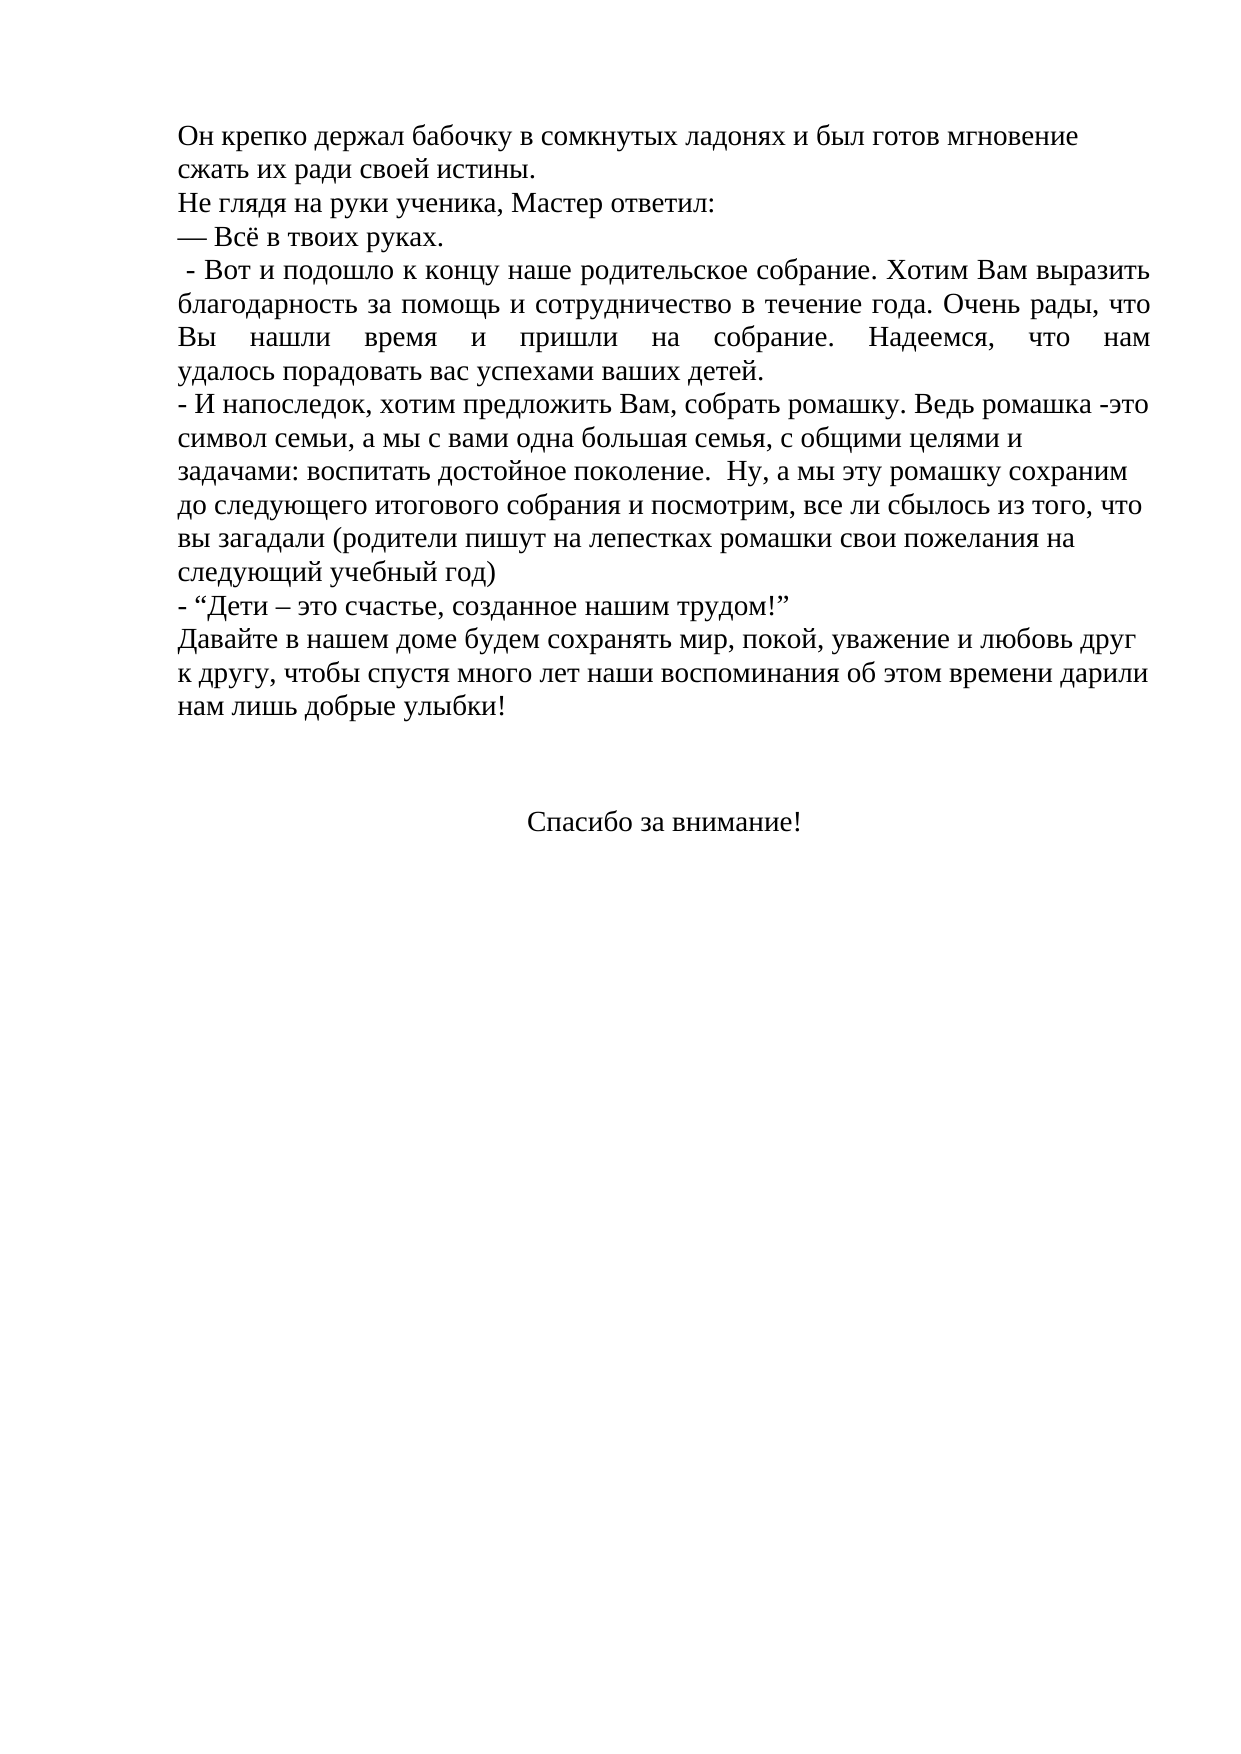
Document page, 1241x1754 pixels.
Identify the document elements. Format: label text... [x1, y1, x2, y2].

text Спасибо за внимание! [177, 804, 1152, 837]
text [177, 118, 1152, 252]
text - И напоследок, хотим предложить Вам, собрать ромашку. Ведь ромашка -это символ семьи, а мы с вами одна большая семья, с общими целями и задачами: воспитать достойное поколение. Ну, а мы эту ромашку сохраним до следующего итогового собрания и посмотрим, все ли сбылось из того, что вы загадали (родители пишут на лепестках ромашки свои пожелания на следующий учебный год) - “Дети – это счастье, созданное нашим трудом!” Давайте в нашем доме будем сохранять мир, покой, уважение и любовь друг к другу, чтобы спустя много лет наши воспоминания об этом времени дарили нам лишь добрые улыбки! [177, 386, 1152, 722]
text - Вот и подошло к концу наше родительское собрание. Хотим Вам выразить благодарность за помощь и сотрудничество в течение года. Очень рады, что Вы нашли время и пришли на собрание. Надеемся, что нам удалось порадовать вас успехами ваших детей. [177, 252, 1152, 386]
